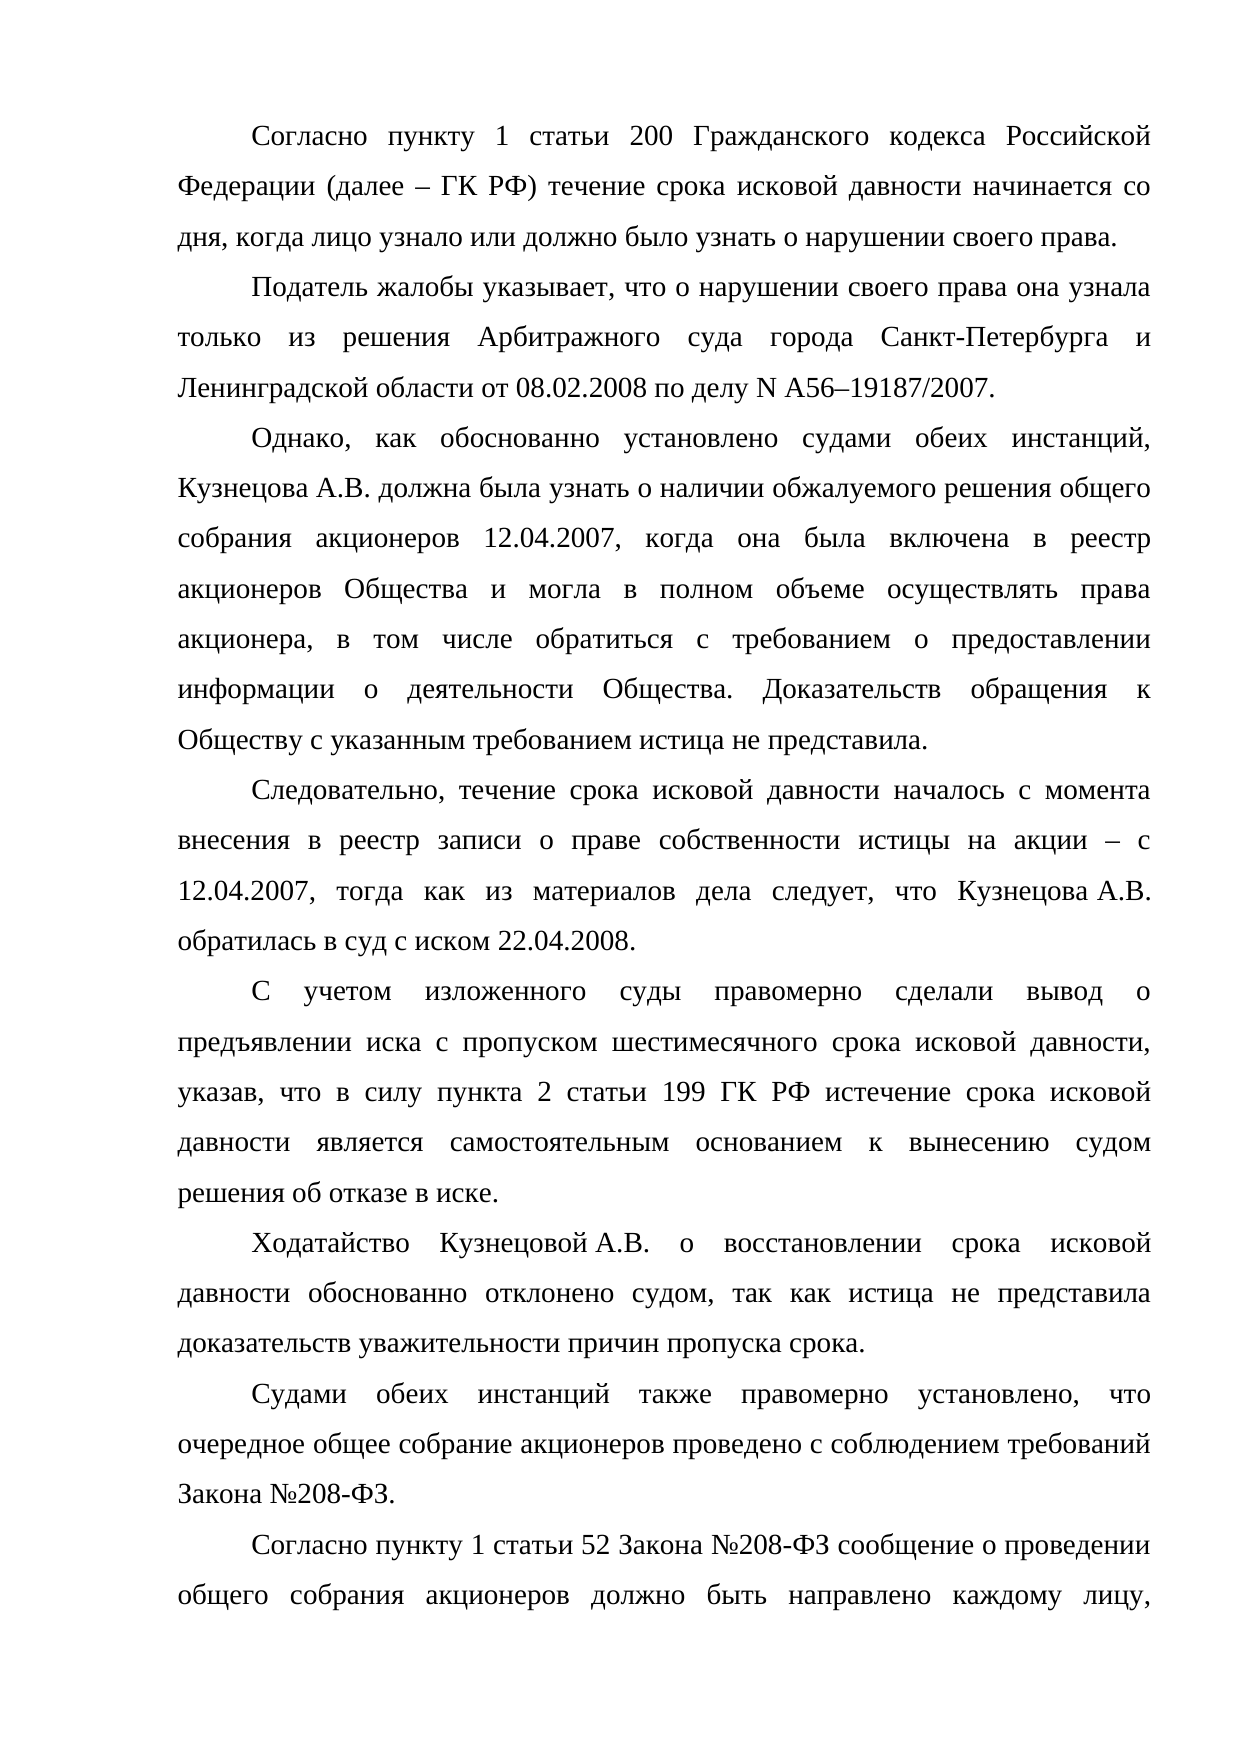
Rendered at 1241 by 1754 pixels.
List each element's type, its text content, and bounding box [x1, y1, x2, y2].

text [177, 1527, 1152, 1611]
text Согласно пункту 1 статьи 200 Гражданского кодекса Российской Федерации (далее – ГК РФ) течение срока исковой давности начинается со дня, когда лицо узнало или должно было узнать о нарушении своего права. [177, 118, 1152, 252]
text Судами обеих инстанций также правомерно установлено, что очередное общее собрание акционеров проведено с соблюдением требований Закона №208-ФЗ. [177, 1376, 1152, 1510]
text Податель жалобы указывает, что о нарушении своего права она узнала только из решения Арбитражного суда города Санкт-Петербурга и Ленинградской области от 08.02.2008 по делу N А56–19187/2007. [177, 269, 1152, 403]
text С учетом изложенного суды правомерно сделали вывод о предъявлении иска с пропуском шестимесячного срока исковой давности, указав, что в силу пункта 2 статьи 199 ГК РФ истечение срока исковой давности является самостоятельным основанием к вынесению судом решения об отказе в иске. [177, 973, 1152, 1208]
text Ходатайство Кузнецовой А.В. о восстановлении срока исковой давности обоснованно отклонено судом, так как истица не представила доказательств уважительности причин пропуска срока. [177, 1225, 1152, 1359]
text Следовательно, течение срока исковой давности началось с момента внесения в реестр записи о праве собственности истицы на акции – с 12.04.2007, тогда как из материалов дела следует, что Кузнецова А.В. обратилась в суд с иском 22.04.2008. [177, 772, 1152, 957]
text Однако, как обоснованно установлено судами обеих инстанций, Кузнецова А.В. должна была узнать о наличии обжалуемого решения общего собрания акционеров 12.04.2007, когда она была включена в реестр акционеров Общества и могла в полном объеме осуществлять права акционера, в том числе обратиться с требованием о предоставлении информации о деятельности Общества. Доказательств обращения к Обществу с указанным требованием истица не представила. [177, 420, 1152, 755]
